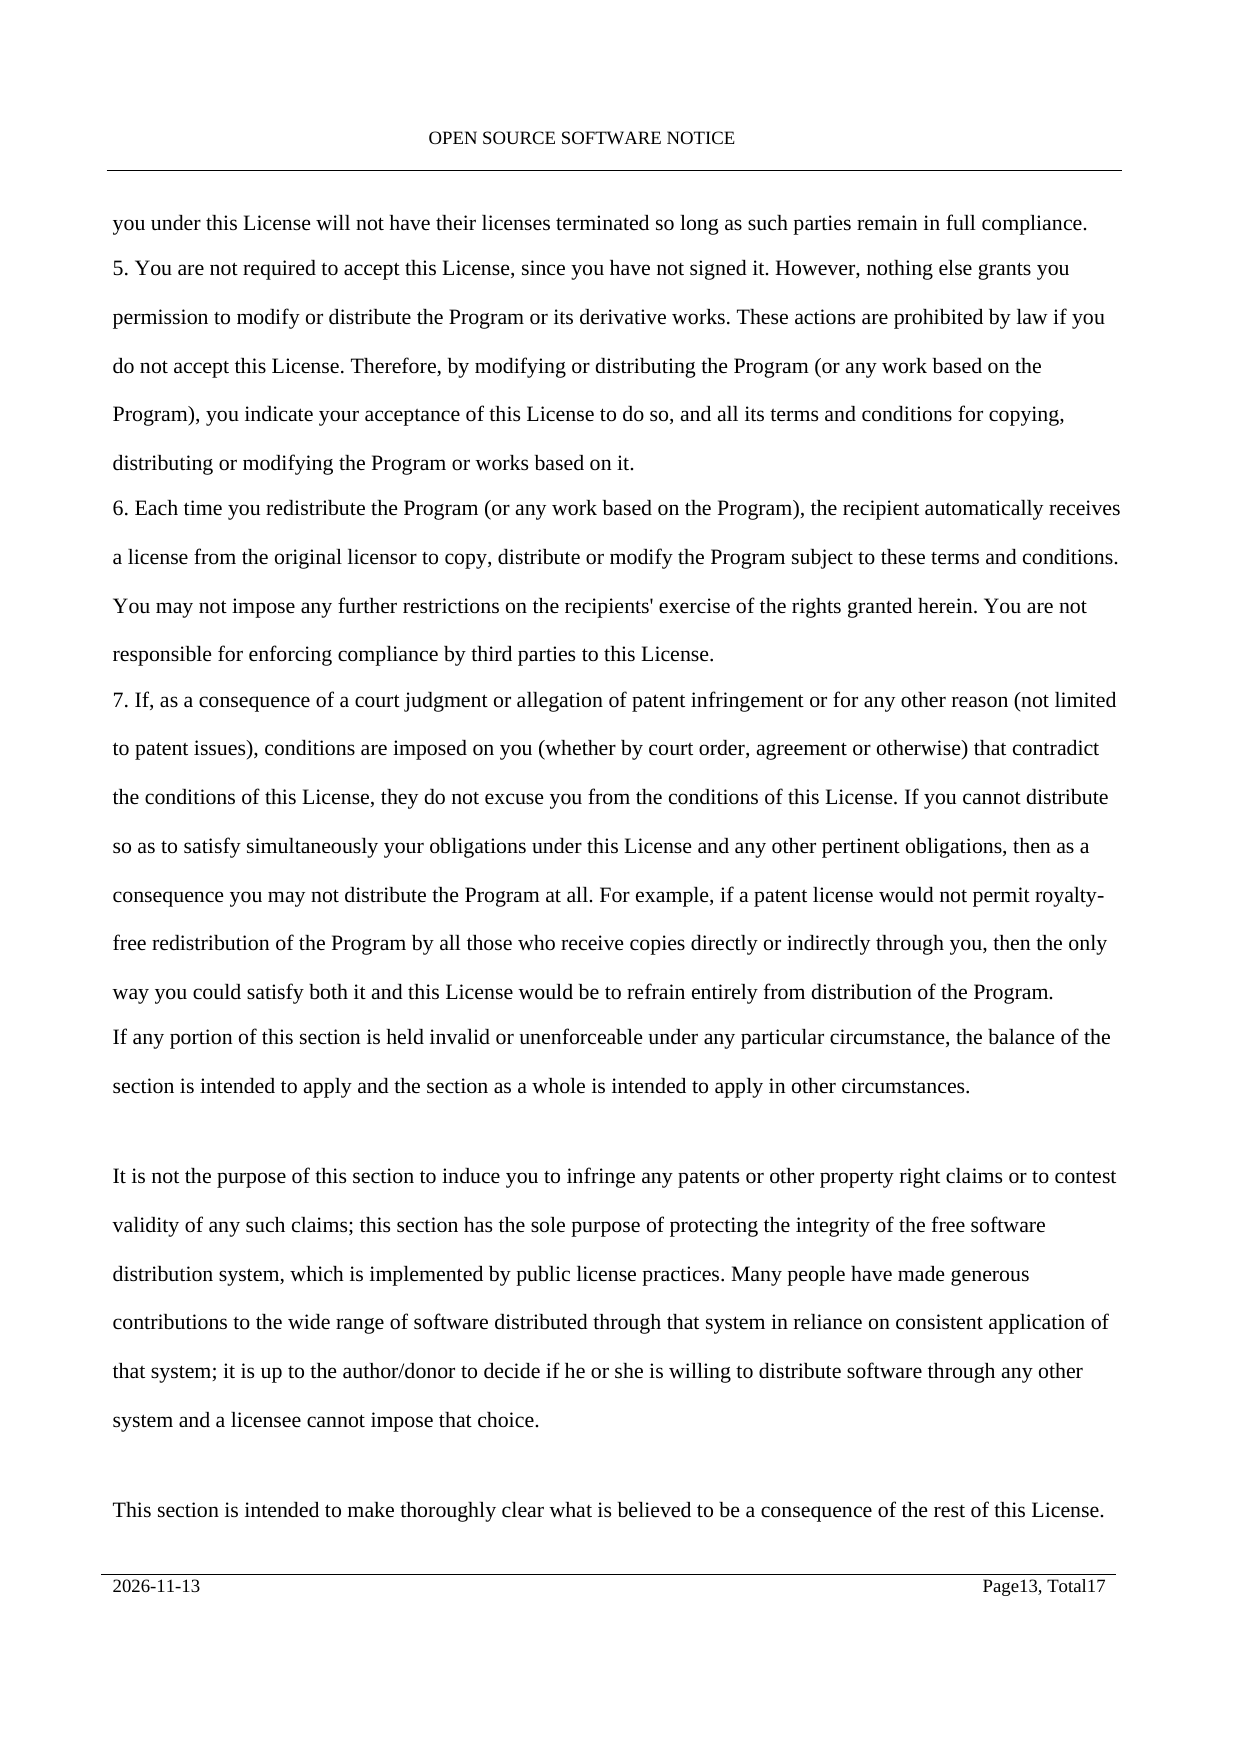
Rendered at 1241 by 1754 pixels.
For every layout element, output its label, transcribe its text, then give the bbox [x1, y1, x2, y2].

text 6. Each time you redistribute the Program (or any work based on the Program), the recipient automatically receives a license from the original licensor to copy, distribute or modify the Program subject to these terms and conditions. You may not impose any further restrictions on the recipients' exercise of the rights granted herein. You are not responsible for enforcing compliance by third parties to this License. [112, 492, 1128, 670]
text 5. You are not required to accept this License, since you have not signed it. However, nothing else grants you permission to modify or distribute the Program or its derivative works. These actions are prohibited by law if you do not accept this License. Therefore, by modifying or distributing the Program (or any work based on the Program), you indicate your acceptance of this License to do so, and all its terms and conditions for copying, distributing or modifying the Program or works based on it. [112, 251, 1128, 479]
text It is not the purpose of this section to induce you to infringe any patents or other property right claims or to contest validity of any such claims; this section has the sole purpose of protecting the integrity of the free software distribution system, which is implemented by public license practices. Many people have made generous contributions to the wide range of software distributed through that system in reliance on consistent application of that system; it is up to the author/donor to decide if he or she is willing to distribute software through any other system and a licensee cannot impose that choice. [112, 1159, 1128, 1436]
text If any portion of this section is held invalid or unenforceable under any particular circumstance, the balance of the section is intended to apply and the section as a whole is intended to apply in other circumstances. [112, 1021, 1128, 1102]
text This section is intended to make thoroughly clear what is believed to be a consequence of the rest of this License. [112, 1493, 1128, 1526]
text 7. If, as a consequence of a court judgment or allegation of patent infringement or for any other reason (not limited to patent issues), conditions are imposed on you (whether by court order, agreement or otherwise) that contradict the conditions of this License, they do not excuse you from the conditions of this License. If you cannot distribute so as to satisfy simultaneously your obligations under this License and any other pertinent obligations, then as a consequence you may not distribute the Program at all. For example, if a patent license would not permit royalty-free redistribution of the Program by all those who receive copies directly or indirectly through you, then the only way you could satisfy both it and this License would be to refrain entirely from distribution of the Program. [112, 683, 1128, 1008]
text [112, 206, 1128, 239]
